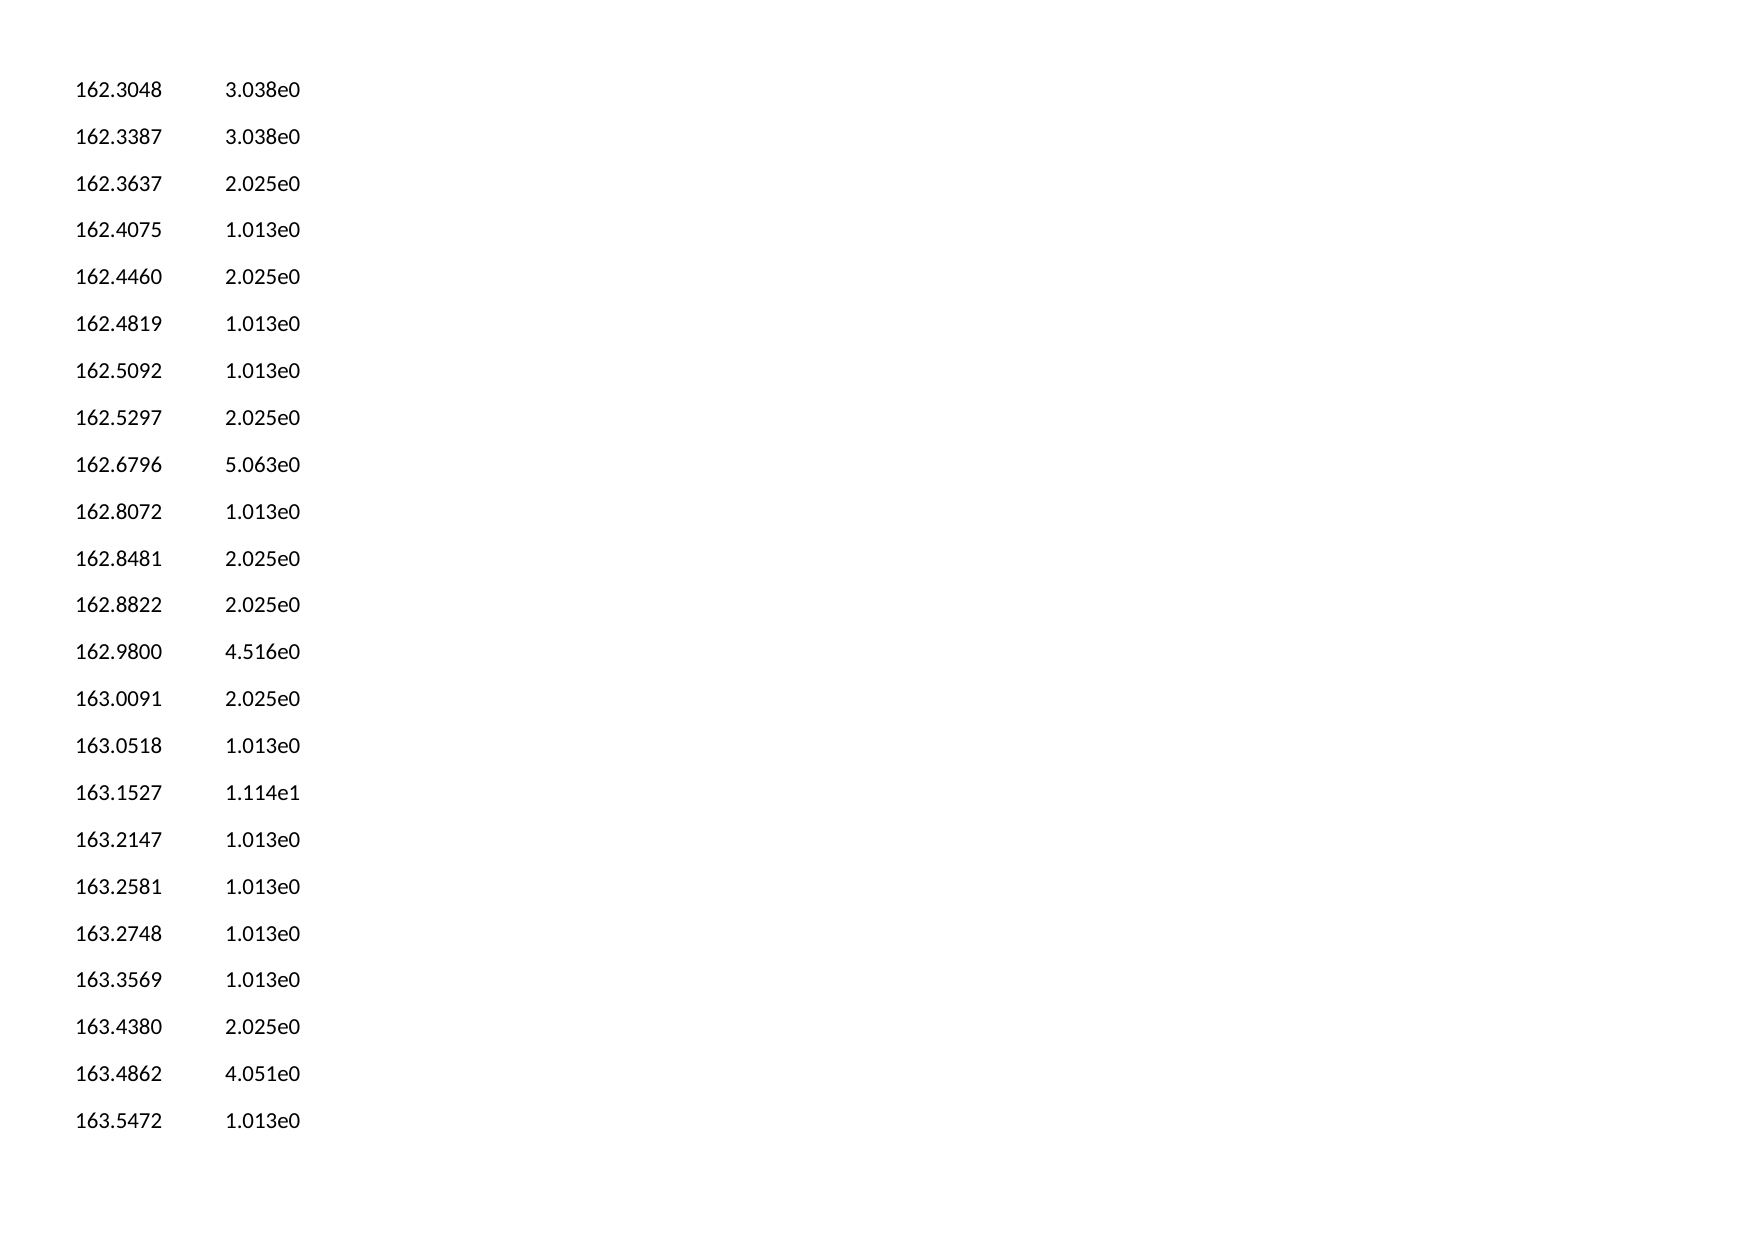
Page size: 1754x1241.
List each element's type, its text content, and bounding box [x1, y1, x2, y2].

text 163.1527 1.114e1 [75, 778, 1679, 806]
text 162.8481 2.025e0 [75, 544, 1679, 572]
text 163.2147 1.013e0 [75, 825, 1679, 853]
text 162.8822 2.025e0 [75, 591, 1679, 619]
text 163.4380 2.025e0 [75, 1012, 1679, 1041]
text 163.0518 1.013e0 [75, 731, 1679, 759]
text 162.3387 3.038e0 [75, 122, 1679, 150]
text 163.0091 2.025e0 [75, 684, 1679, 712]
text 162.9800 4.516e0 [75, 637, 1679, 666]
text 162.5297 2.025e0 [75, 403, 1679, 431]
text 162.8072 1.013e0 [75, 497, 1679, 525]
text 162.4819 1.013e0 [75, 309, 1679, 337]
text 162.6796 5.063e0 [75, 450, 1679, 478]
text 162.3048 3.038e0 [75, 75, 1679, 103]
text 162.3637 2.025e0 [75, 169, 1679, 197]
text 163.3569 1.013e0 [75, 966, 1679, 994]
text 162.4075 1.013e0 [75, 216, 1679, 244]
text 163.5472 1.013e0 [75, 1106, 1679, 1134]
text 163.2581 1.013e0 [75, 872, 1679, 900]
text 162.4460 2.025e0 [75, 262, 1679, 291]
text 162.5092 1.013e0 [75, 356, 1679, 384]
text 163.2748 1.013e0 [75, 919, 1679, 947]
text 163.4862 4.051e0 [75, 1059, 1679, 1087]
